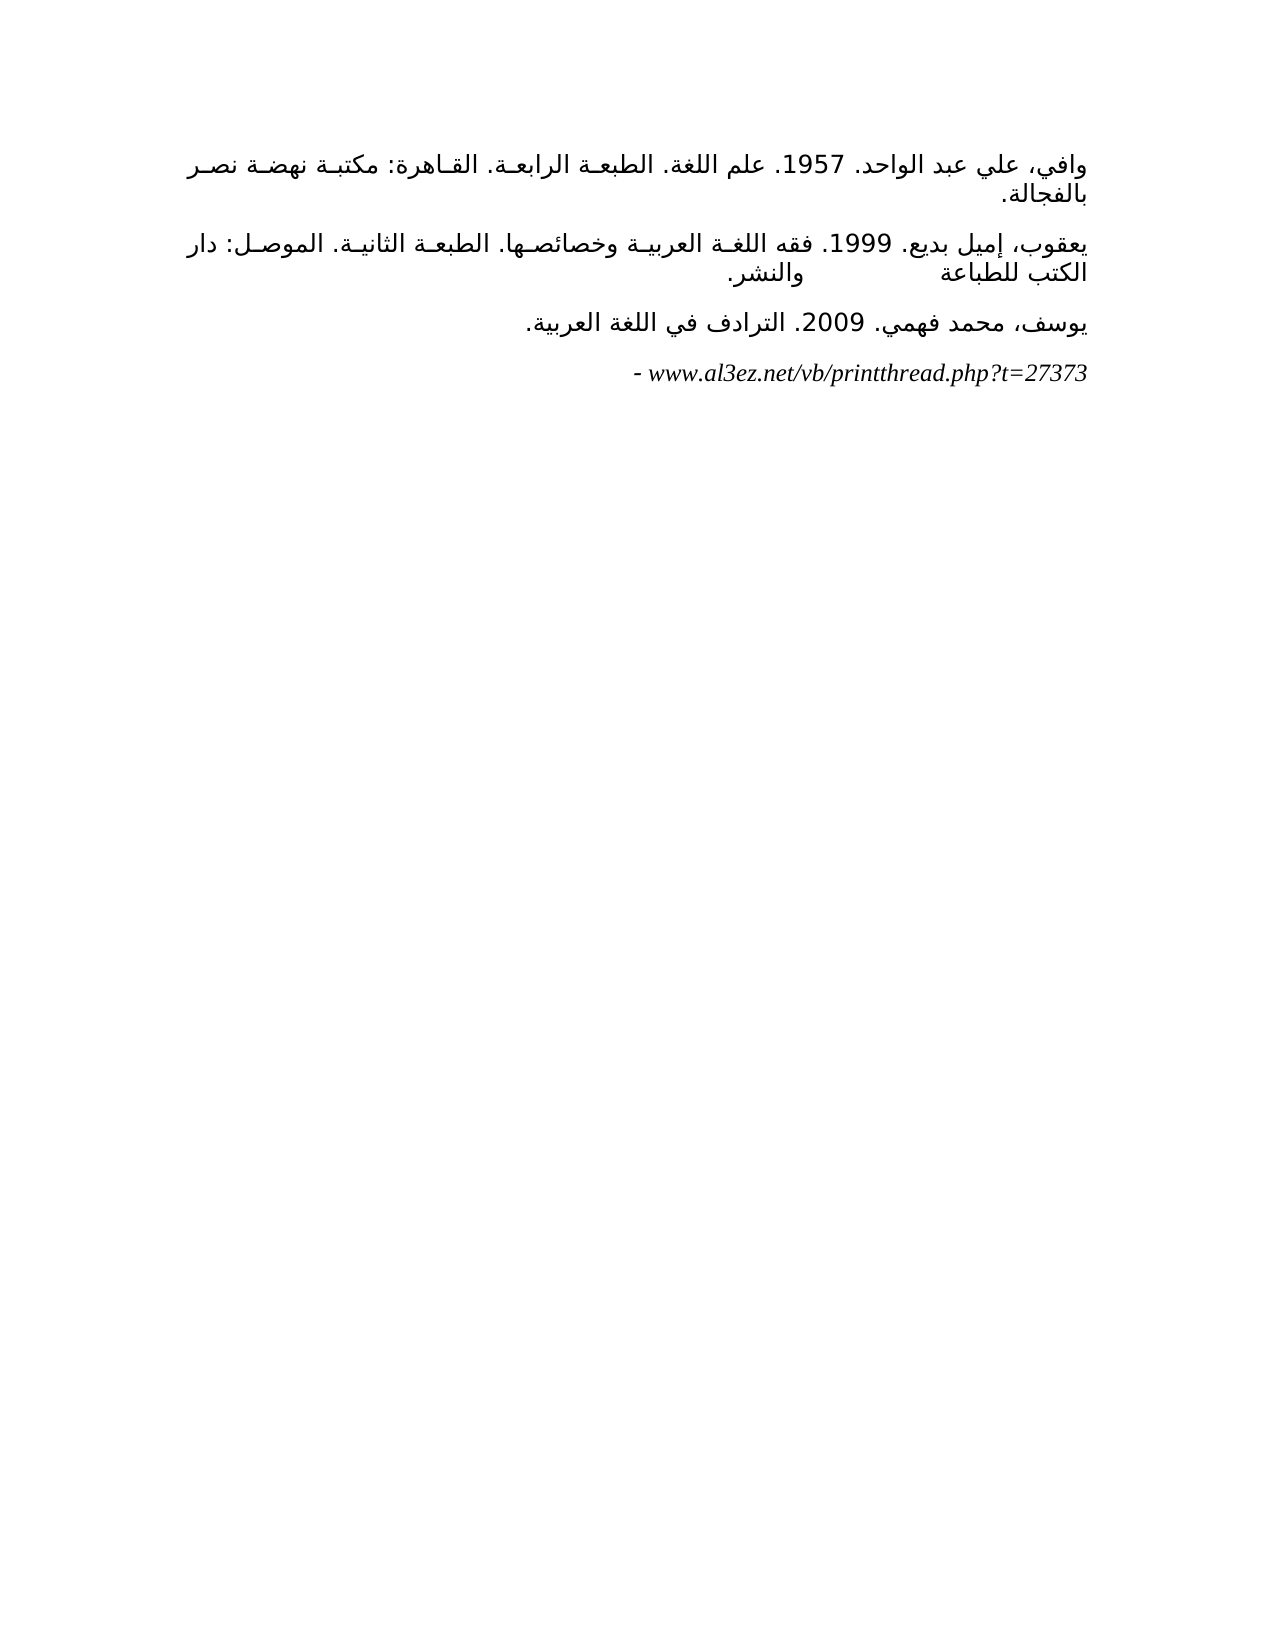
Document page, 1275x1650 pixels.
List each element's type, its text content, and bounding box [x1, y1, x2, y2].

text وافي، علي عبد الواحد. 1957. علم اللغة. الطبعة الرابعة. القاهرة: مكتبة نهضة نصر بالفجالة. [187, 150, 1088, 208]
text يعقوب، إميل بديع. 1999. فقه اللغة العربية وخصائصها. الطبعة الثانية. الموصل: دار الكتب للطباعة والنشر. [187, 229, 1088, 287]
text www.al3ez.net/vb/printthread.php?t=27373 - [187, 358, 1088, 388]
text يوسف، محمد فهمي. 2009. الترادف في اللغة العربية. [187, 308, 1088, 337]
